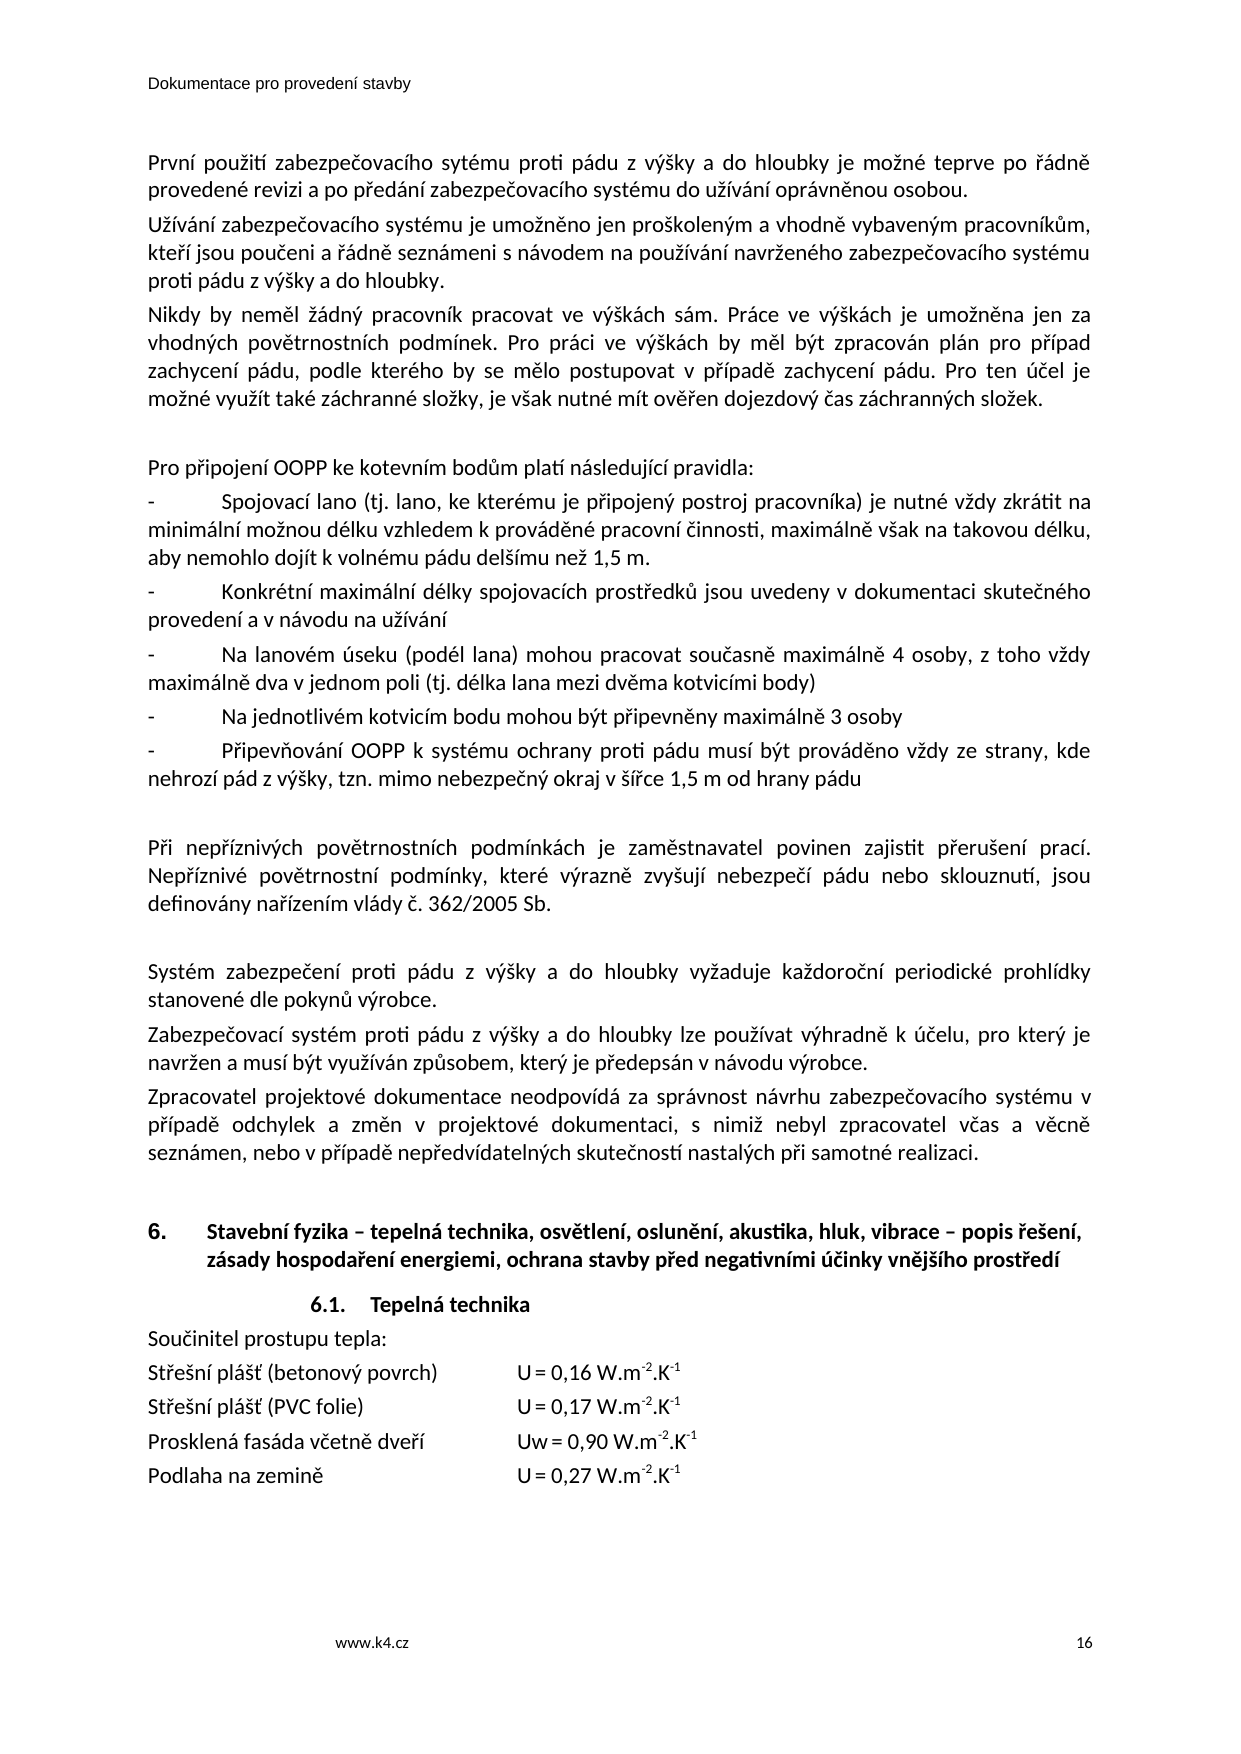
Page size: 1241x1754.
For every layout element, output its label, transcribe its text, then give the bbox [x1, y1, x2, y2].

text - Připevňování OOPP k systému ochrany proti pádu musí být prováděno vždy ze strany, kde nehrozí pád z výšky, tzn. mimo nebezpečný okraj v šířce 1,5 m od hrany pádu [148, 736, 1093, 792]
subtitle Tepelná technika [310, 1290, 1093, 1318]
text - Na jednotlivém kotvicím bodu mohou být připevněny maximálně 3 osoby [148, 702, 1093, 730]
text Užívání zabezpečovacího systému je umožněno jen proškoleným a vhodně vybaveným pracovníkům, kteří jsou poučeni a řádně seznámeni s návodem na používání navrženého zabezpečovacího systému proti pádu z výšky a do hloubky. [148, 210, 1093, 294]
text Střešní plášť (PVC folie) U = 0,17 W.m-2.K-1 [148, 1392, 1093, 1421]
text Podlaha na zemině U = 0,27 W.m-2.K-1 [148, 1461, 1093, 1489]
text Systém zabezpečení proti pádu z výšky a do hloubky vyžaduje každoroční periodické prohlídky stanovené dle pokynů výrobce. [148, 957, 1093, 1013]
text Zabezpečovací systém proti pádu z výšky a do hloubky lze používat výhradně k účelu, pro který je navržen a musí být využíván způsobem, který je předepsán v návodu výrobce. [148, 1020, 1093, 1076]
text - Na lanovém úseku (podél lana) mohou pracovat současně maximálně 4 osoby, z toho vždy maximálně dva v jednom poli (tj. délka lana mezi dvěma kotvicími body) [148, 640, 1093, 696]
text - Spojovací lano (tj. lano, ke kterému je připojený postroj pracovníka) je nutné vždy zkrátit na minimální možnou délku vzhledem k prováděné pracovní činnosti, maximálně však na takovou délku, aby nemohlo dojít k volnému pádu delšímu než 1,5 m. [148, 487, 1093, 571]
text Pro připojení OOPP ke kotevním bodům platí následující pravidla: [148, 453, 1093, 481]
text Prosklená fasáda včetně dveří Uw = 0,90 W.m-2.K-1 [148, 1427, 1093, 1455]
text Součinitel prostupu tepla: [148, 1324, 1093, 1352]
text První použití zabezpečovacího sytému proti pádu z výšky a do hloubky je možné teprve po řádně provedené revizi a po předání zabezpečovacího systému do užívání oprávněnou osobou. [148, 148, 1093, 204]
text Střešní plášť (betonový povrch) U = 0,16 W.m-2.K-1 [148, 1358, 1093, 1386]
text - Konkrétní maximální délky spojovacích prostředků jsou uvedeny v dokumentaci skutečného provedení a v návodu na užívání [148, 577, 1093, 633]
subtitle Stavební fyzika – tepelná technika, osvětlení, oslunění, akustika, hluk, vibrace – popis řešení, zásady hospodaření energiemi, ochrana stavby před negativními účinky vnějšího prostředí [148, 1217, 1093, 1273]
text Nikdy by neměl žádný pracovník pracovat ve výškách sám. Práce ve výškách je umožněna jen za vhodných povětrnostních podmínek. Pro práci ve výškách by měl být zpracován plán pro případ zachycení pádu, podle kterého by se mělo postupovat v případě zachycení pádu. Pro ten účel je možné využít také záchranné složky, je však nutné mít ověřen dojezdový čas záchranných složek. [148, 300, 1093, 412]
text Při nepříznivých povětrnostních podmínkách je zaměstnavatel povinen zajistit přerušení prací. Nepříznivé povětrnostní podmínky, které výrazně zvyšují nebezpečí pádu nebo sklouznutí, jsou definovány nařízením vlády č. 362/2005 Sb. [148, 833, 1093, 917]
text Zpracovatel projektové dokumentace neodpovídá za správnost návrhu zabezpečovacího systému v případě odchylek a změn v projektové dokumentaci, s nimiž nebyl zpracovatel včas a věcně seznámen, nebo v případě nepředvídatelných skutečností nastalých při samotné realizaci. [148, 1082, 1093, 1166]
